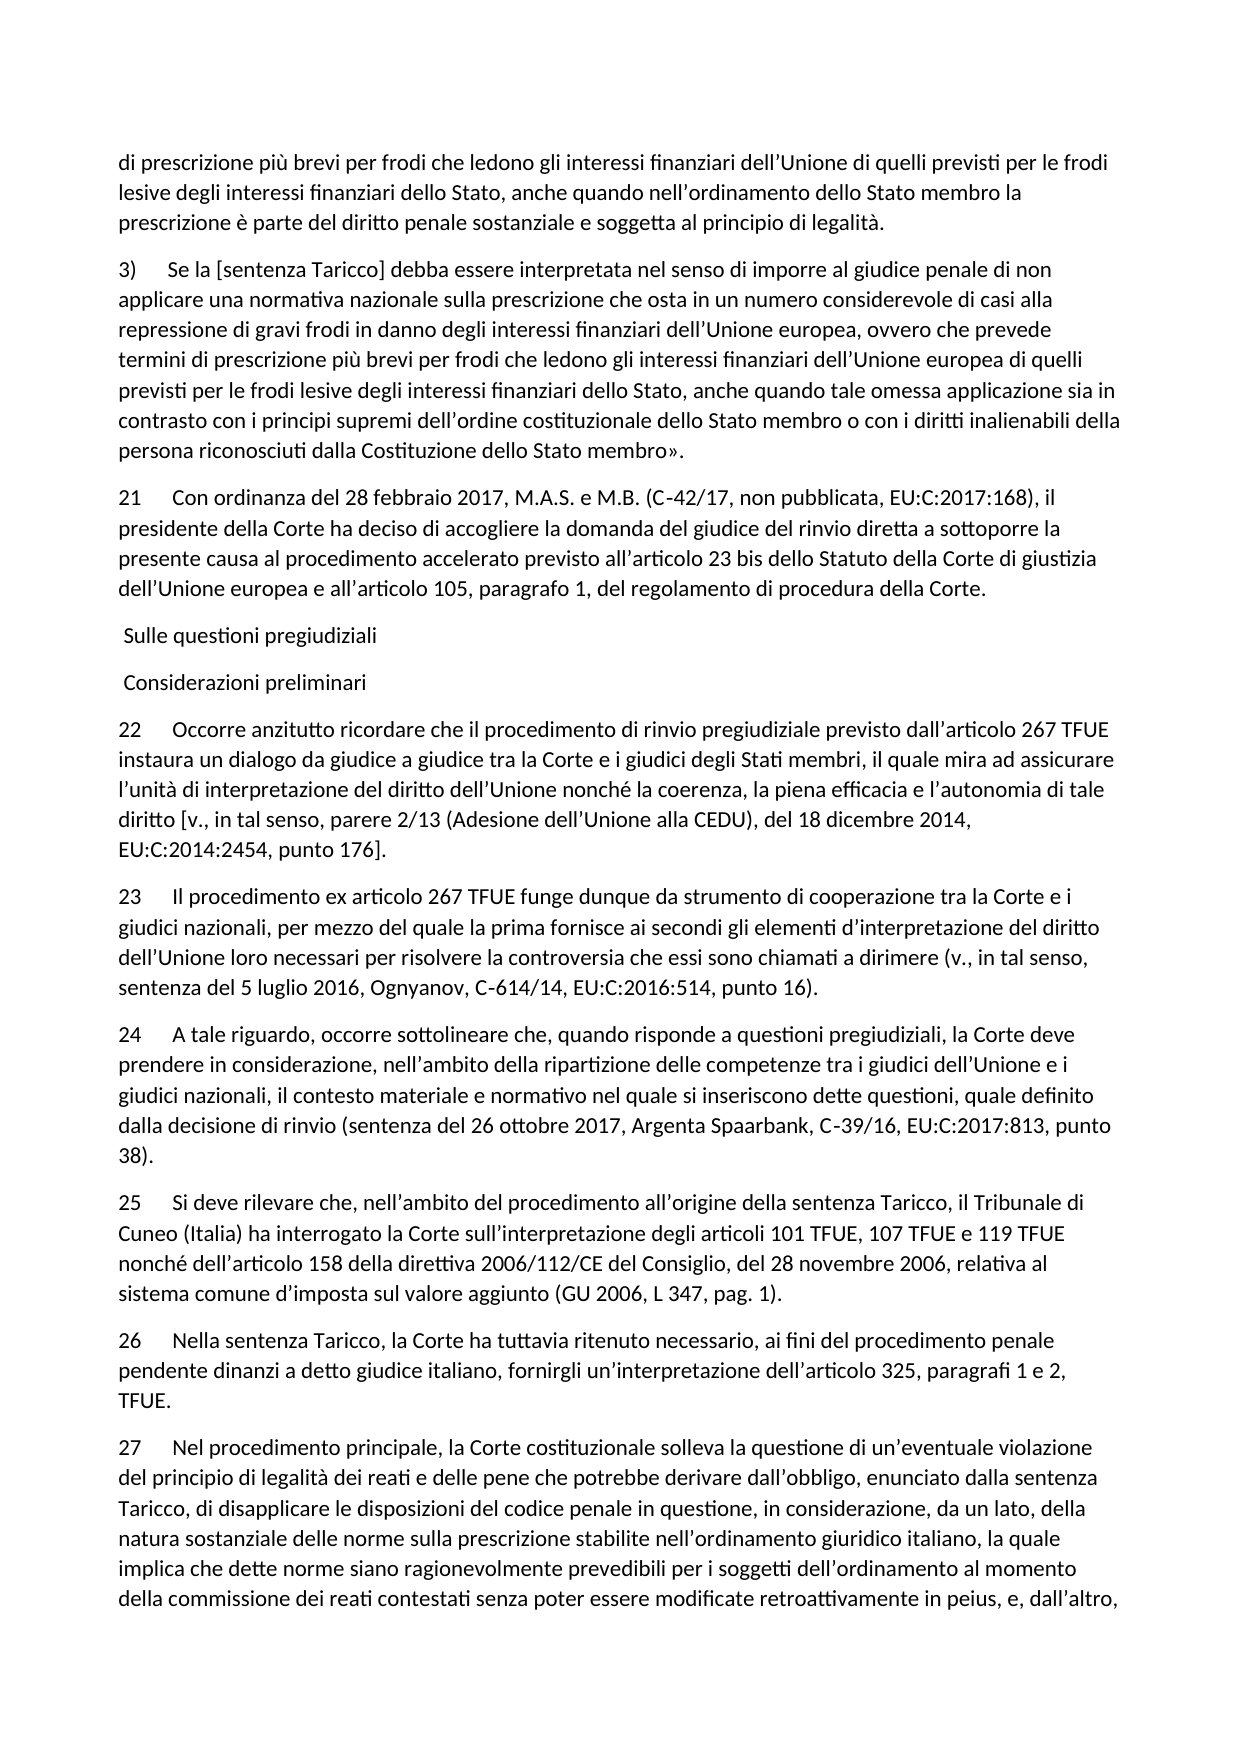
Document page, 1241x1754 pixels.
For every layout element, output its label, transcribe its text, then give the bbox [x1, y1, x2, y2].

text 21 Con ordinanza del 28 febbraio 2017, M.A.S. e M.B. (C‑42/17, non pubblicata, EU:C:2017:168), il presidente della Corte ha deciso di accogliere la domanda del giudice del rinvio diretta a sottoporre la presente causa al procedimento accelerato previsto all’articolo 23 bis dello Statuto della Corte di giustizia dell’Unione europea e all’articolo 105, paragrafo 1, del regolamento di procedura della Corte. [118, 483, 1122, 602]
text 23 Il procedimento ex articolo 267 TFUE funge dunque da strumento di cooperazione tra la Corte e i giudici nazionali, per mezzo del quale la prima fornisce ai secondi gli elementi d’interpretazione del diritto dell’Unione loro necessari per risolvere la controversia che essi sono chiamati a dirimere (v., in tal senso, sentenza del 5 luglio 2016, Ognyanov, C‑614/14, EU:C:2016:514, punto 16). [118, 882, 1122, 1001]
text Considerazioni preliminari [118, 668, 1122, 696]
text 25 Si deve rilevare che, nell’ambito del procedimento all’origine della sentenza Taricco, il Tribunale di Cuneo (Italia) ha interrogato la Corte sull’interpretazione degli articoli 101 TFUE, 107 TFUE e 119 TFUE nonché dell’articolo 158 della direttiva 2006/112/CE del Consiglio, del 28 novembre 2006, relativa al sistema comune d’imposta sul valore aggiunto (GU 2006, L 347, pag. 1). [118, 1188, 1122, 1307]
text 24 A tale riguardo, occorre sottolineare che, quando risponde a questioni pregiudiziali, la Corte deve prendere in considerazione, nell’ambito della ripartizione delle competenze tra i giudici dell’Unione e i giudici nazionali, il contesto materiale e normativo nel quale si inseriscono dette questioni, quale definito dalla decisione di rinvio (sentenza del 26 ottobre 2017, Argenta Spaarbank, C‑39/16, EU:C:2017:813, punto 38). [118, 1020, 1122, 1169]
text 3) Se la [sentenza Taricco] debba essere interpretata nel senso di imporre al giudice penale di non applicare una normativa nazionale sulla prescrizione che osta in un numero considerevole di casi alla repressione di gravi frodi in danno degli interessi finanziari dell’Unione europea, ovvero che prevede termini di prescrizione più brevi per frodi che ledono gli interessi finanziari dell’Unione europea di quelli previsti per le frodi lesive degli interessi finanziari dello Stato, anche quando tale omessa applicazione sia in contrasto con i principi supremi dell’ordine costituzionale dello Stato membro o con i diritti inalienabili della persona riconosciuti dalla Costituzione dello Stato membro». [118, 255, 1122, 464]
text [118, 1433, 1122, 1612]
text Sulle questioni pregiudiziali [118, 621, 1122, 649]
text 26 Nella sentenza Taricco, la Corte ha tuttavia ritenuto necessario, ai fini del procedimento penale pendente dinanzi a detto giudice italiano, fornirgli un’interpretazione dell’articolo 325, paragrafi 1 e 2, TFUE. [118, 1326, 1122, 1414]
text 22 Occorre anzitutto ricordare che il procedimento di rinvio pregiudiziale previsto dall’articolo 267 TFUE instaura un dialogo da giudice a giudice tra la Corte e i giudici degli Stati membri, il quale mira ad assicurare l’unità di interpretazione del diritto dell’Unione nonché la coerenza, la piena efficacia e l’autonomia di tale diritto [v., in tal senso, parere 2/13 (Adesione dell’Unione alla CEDU), del 18 dicembre 2014, EU:C:2014:2454, punto 176]. [118, 715, 1122, 863]
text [118, 148, 1122, 236]
